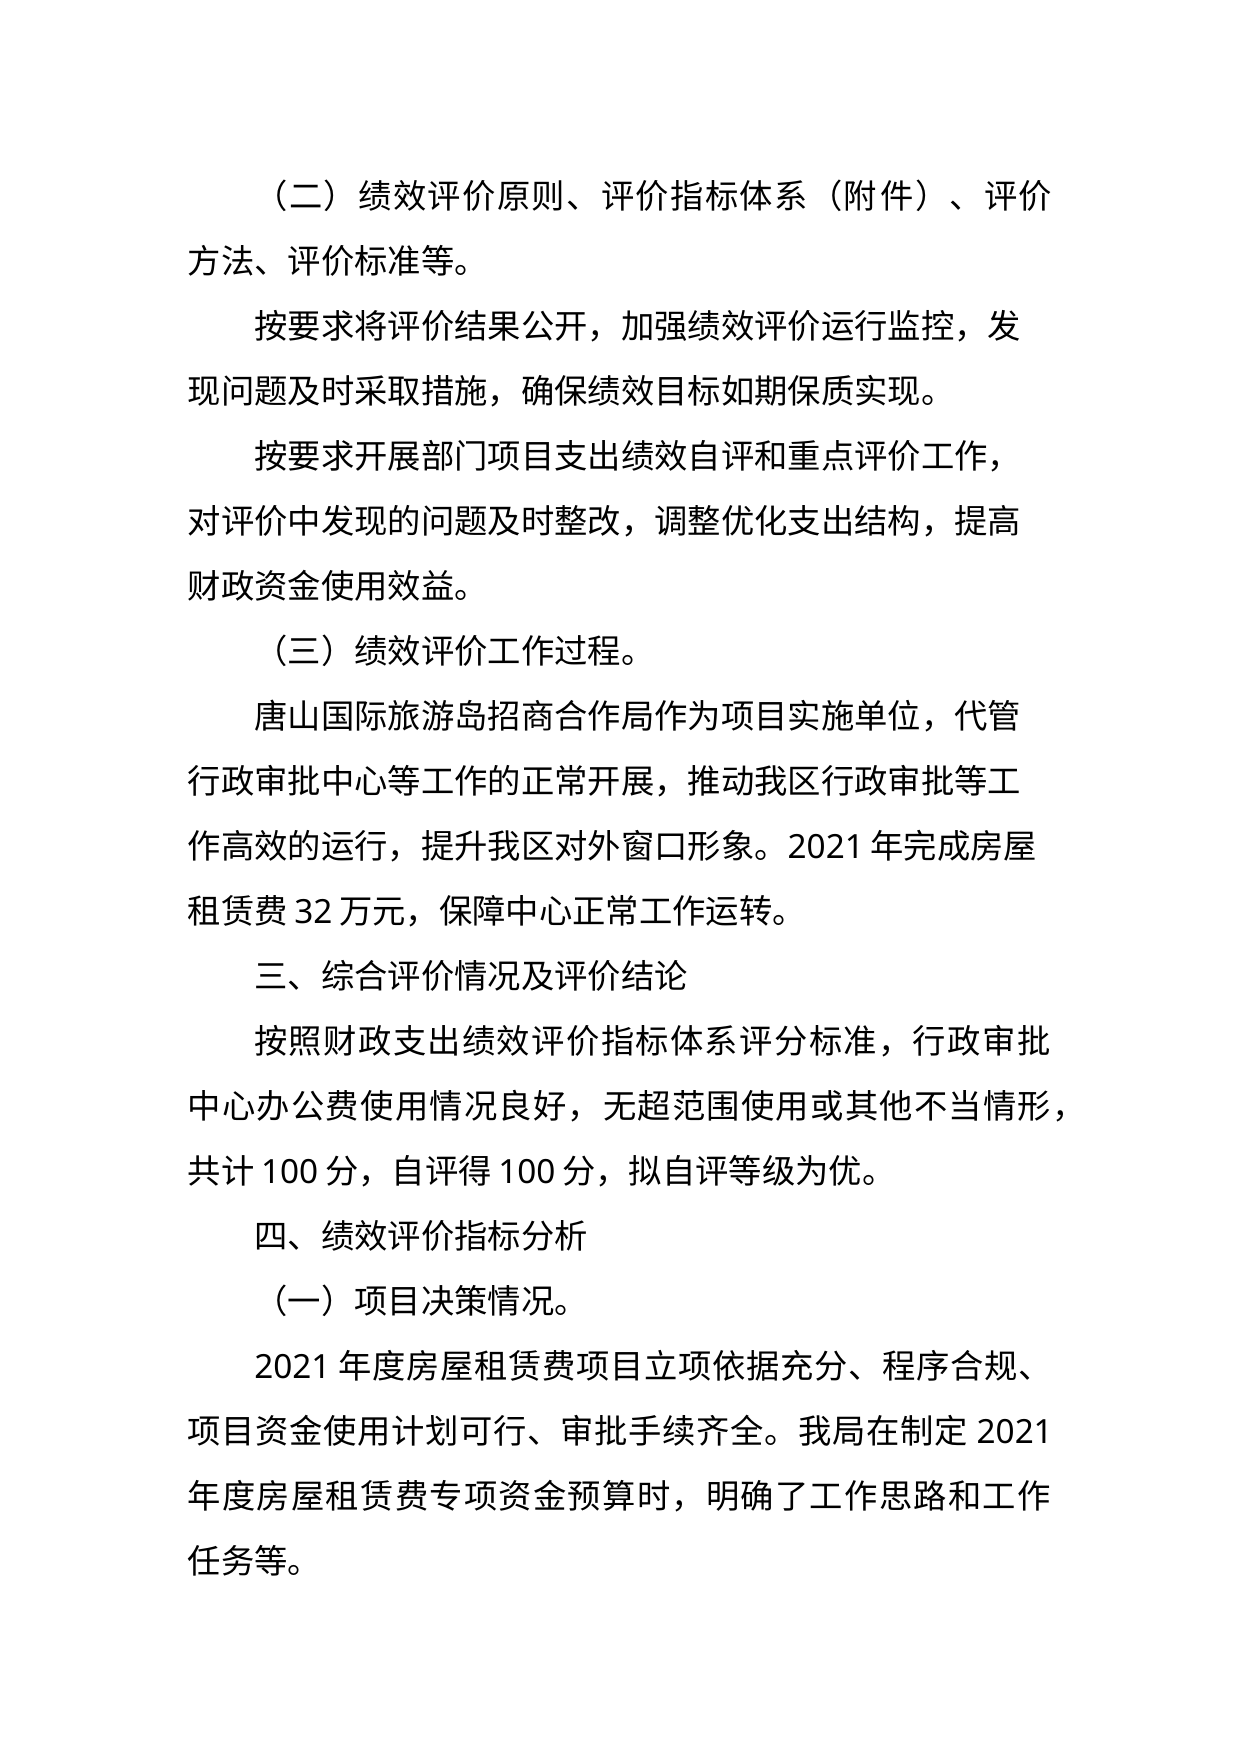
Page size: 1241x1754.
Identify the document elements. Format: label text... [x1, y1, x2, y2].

text 2021年度房屋租赁费项目立项依据充分、程序合规、项目资金使用计划可行、审批手续齐全。我局在制定2021年度房屋租赁费专项资金预算时，明确了工作思路和工作任务等。 [187, 1332, 1053, 1592]
text （一）项目决策情况。 [187, 1267, 1053, 1332]
text 唐山国际旅游岛招商合作局作为项目实施单位，代管行政审批中心等工作的正常开展，推动我区行政审批等工作高效的运行，提升我区对外窗口形象。2021年完成房屋租赁费32万元，保障中心正常工作运转。 [187, 682, 1053, 942]
list （二）绩效评价原则、评价指标体系（附件）、评价方法、评价标准等。 [187, 162, 1053, 292]
list 按照财政支出绩效评价指标体系评分标准，行政审批中心办公费使用情况良好，无超范围使用或其他不当情形，共计100分，自评得100分，拟自评等级为优。 [187, 1007, 1053, 1202]
text 四、绩效评价指标分析 [187, 1202, 1053, 1267]
list 综合评价情况及评价结论 [187, 942, 1053, 1007]
text 按要求开展部门项目支出绩效自评和重点评价工作，对评价中发现的问题及时整改，调整优化支出结构，提高财政资金使用效益。 [187, 422, 1053, 617]
list （三）绩效评价工作过程。 [187, 617, 1053, 682]
text 按要求将评价结果公开，加强绩效评价运行监控，发现问题及时采取措施，确保绩效目标如期保质实现。 [187, 292, 1053, 422]
